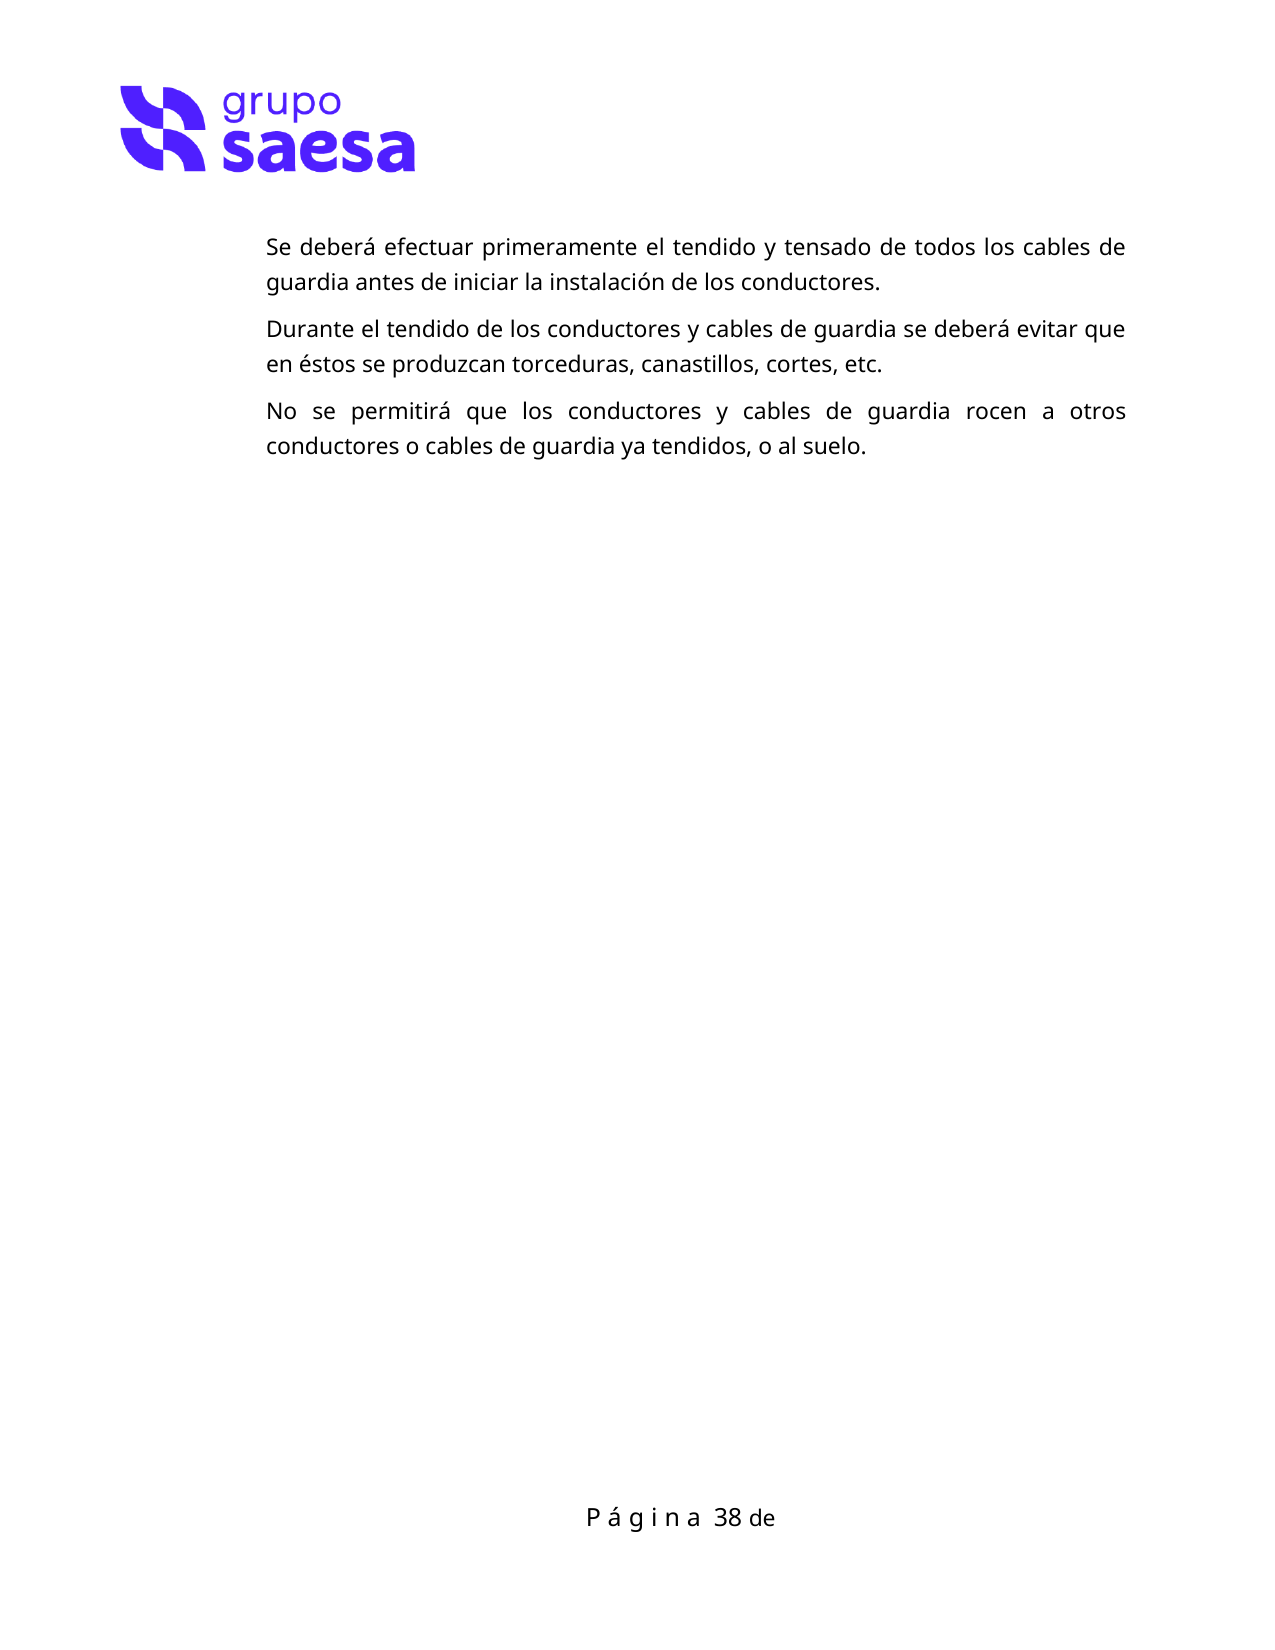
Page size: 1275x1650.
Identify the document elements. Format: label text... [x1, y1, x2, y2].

text No se permitirá que los conductores y cables de guardia rocen a otros conductores o cables de guardia ya tendidos, o al suelo. [266, 395, 1127, 461]
picture [112, 79, 419, 175]
text Se deberá efectuar primeramente el tendido y tensado de todos los cables de guardia antes de iniciar la instalación de los conductores. [266, 231, 1127, 297]
text Durante el tendido de los conductores y cables de guardia se deberá evitar que en éstos se produzcan torceduras, canastillos, cortes, etc. [266, 313, 1127, 379]
